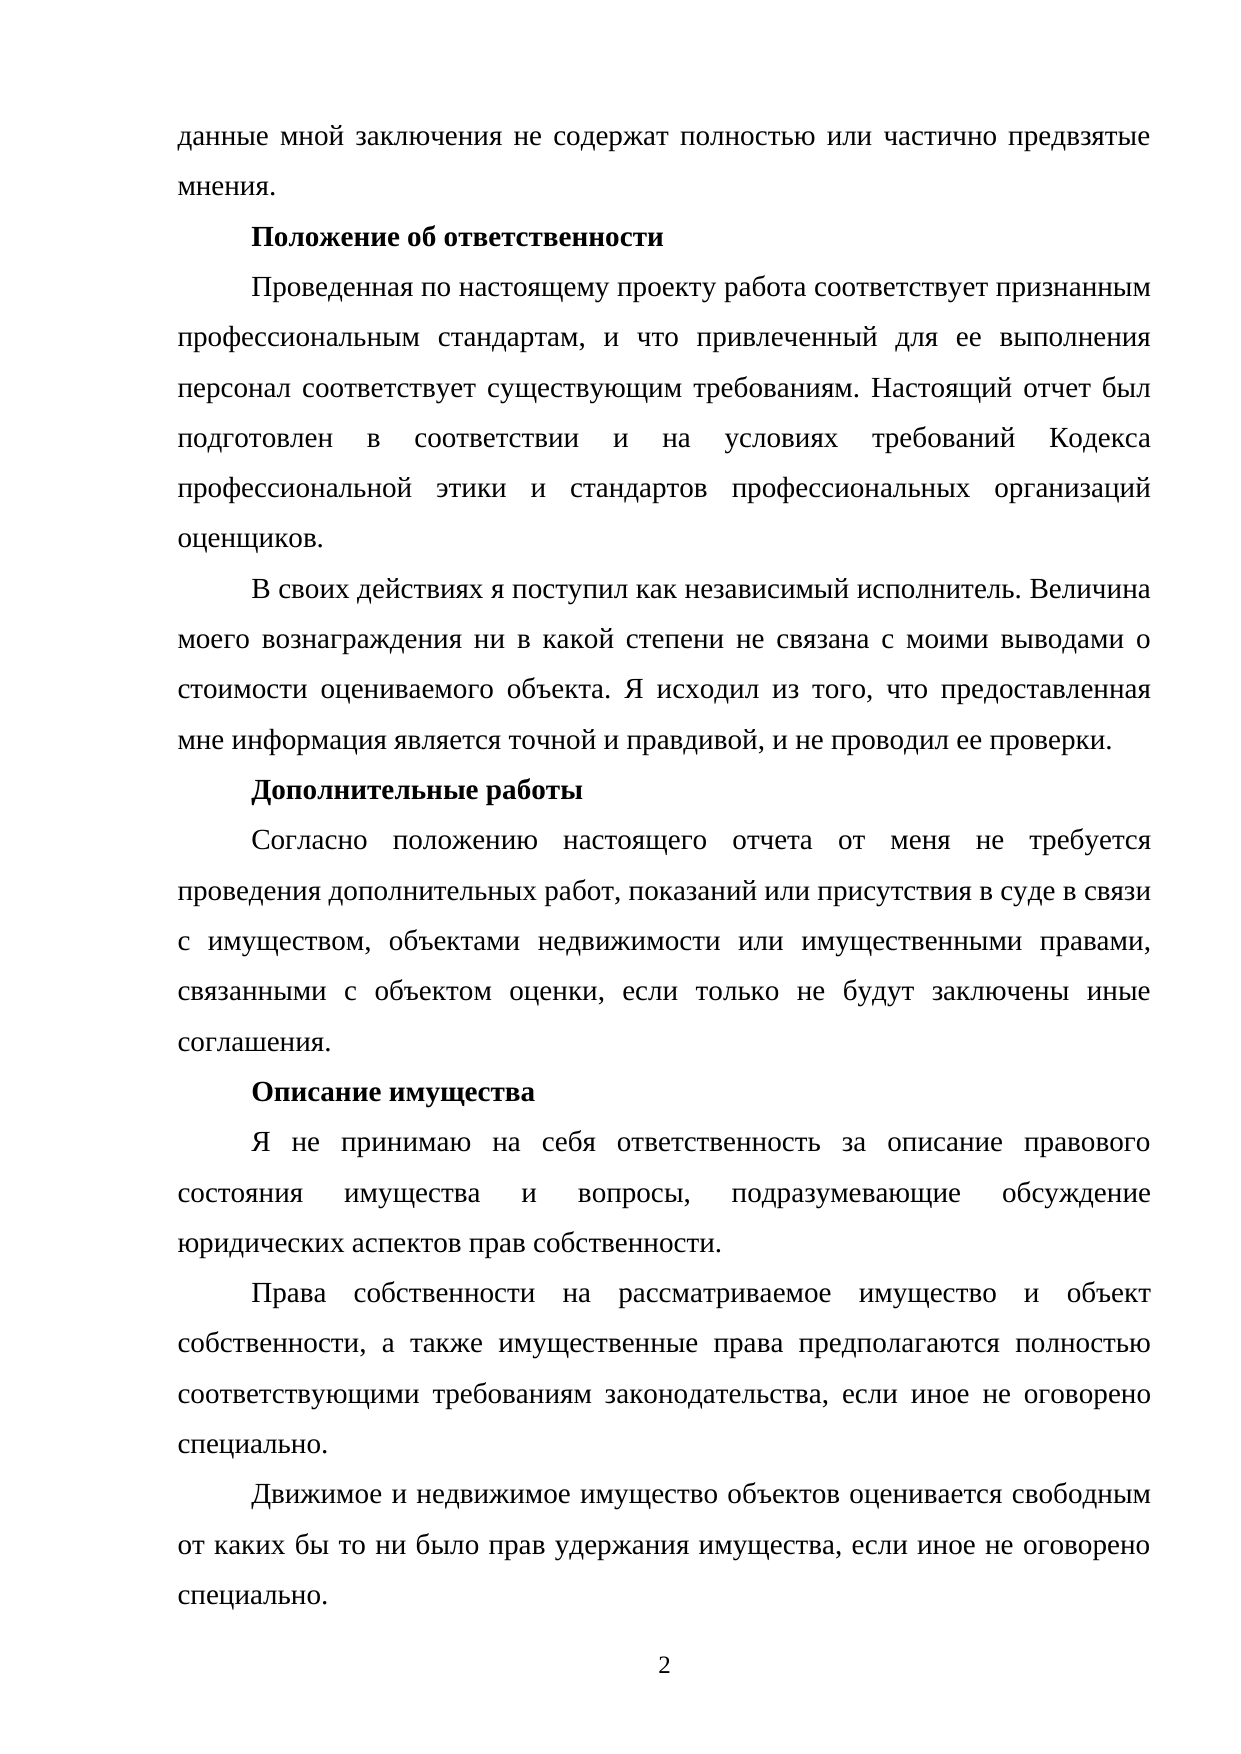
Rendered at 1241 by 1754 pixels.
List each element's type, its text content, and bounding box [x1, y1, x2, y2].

text Дополнительные работы [177, 772, 1152, 806]
text Описание имущества [177, 1074, 1152, 1108]
text Я не принимаю на себя ответственность за описание правового состояния имущества и вопросы, подразумевающие обсуждение юридических аспектов прав собственности. [177, 1124, 1152, 1258]
text Проведенная по настоящему проекту работа соответствует признанным профессиональным стандартам, и что привлеченный для ее выполнения персонал соответствует существующим требованиям. Настоящий отчет был подготовлен в соответствии и на условиях требований Кодекса профессиональной этики и стандартов профессиональных организаций оценщиков. [177, 269, 1152, 554]
text Движимое и недвижимое имущество объектов оценивается свободным от каких бы то ни было прав удержания имущества, если иное не оговорено специально. [177, 1477, 1152, 1611]
text Положение об ответственности [177, 219, 1152, 252]
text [177, 118, 1152, 202]
text Права собственности на рассматриваемое имущество и объект собственности, а также имущественные права предполагаются полностью соответствующими требованиям законодательства, если иное не оговорено специально. [177, 1275, 1152, 1460]
text Согласно положению настоящего отчета от меня не требуется проведения дополнительных работ, показаний или присутствия в суде в связи с имуществом, объектами недвижимости или имущественными правами, связанными с объектом оценки, если только не будут заключены иные соглашения. [177, 822, 1152, 1057]
text В своих действиях я поступил как независимый исполнитель. Величина моего вознаграждения ни в какой степени не связана с моими выводами о стоимости оцениваемого объекта. Я исходил из того, что предоставленная мне информация является точной и правдивой, и не проводил ее проверки. [177, 571, 1152, 755]
